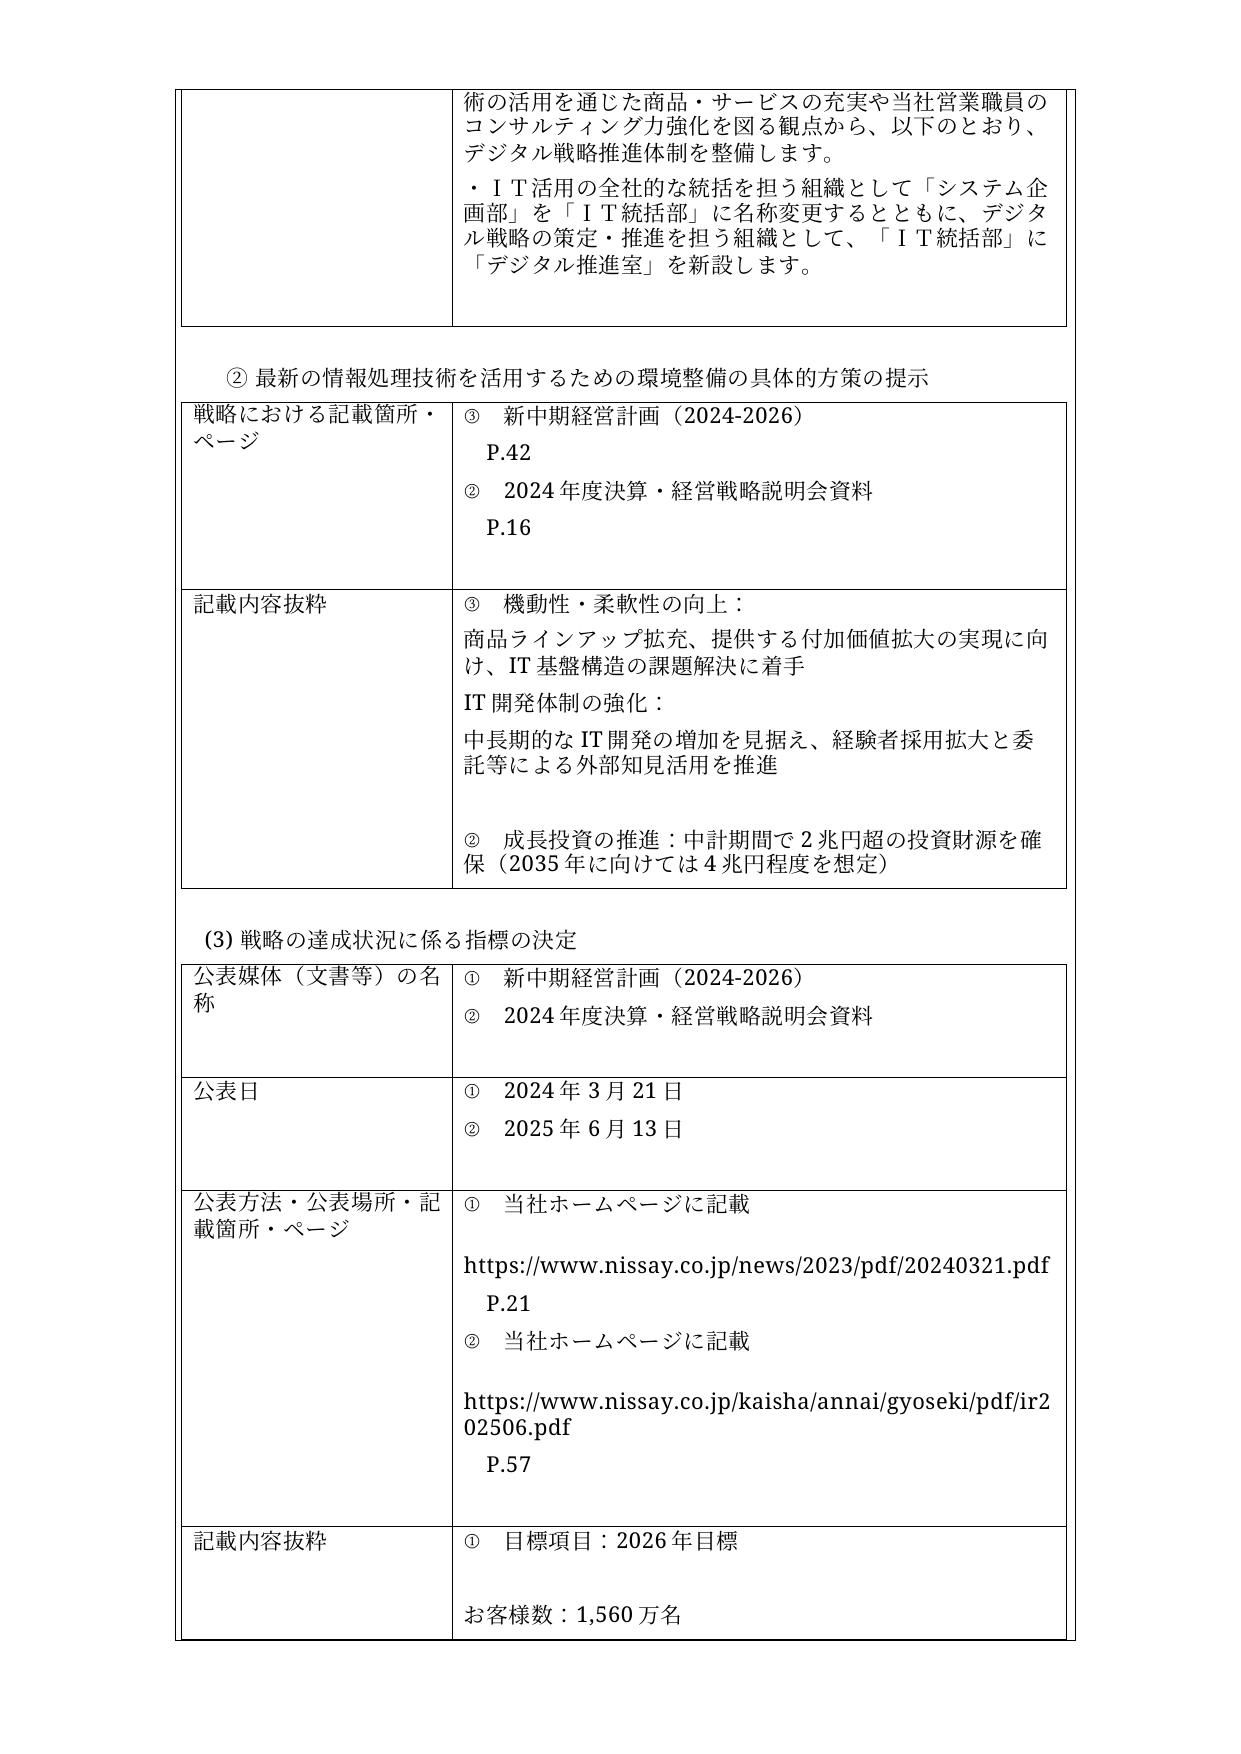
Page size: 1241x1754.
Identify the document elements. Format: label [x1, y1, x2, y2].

table_cell [176, 90, 1075, 1640]
